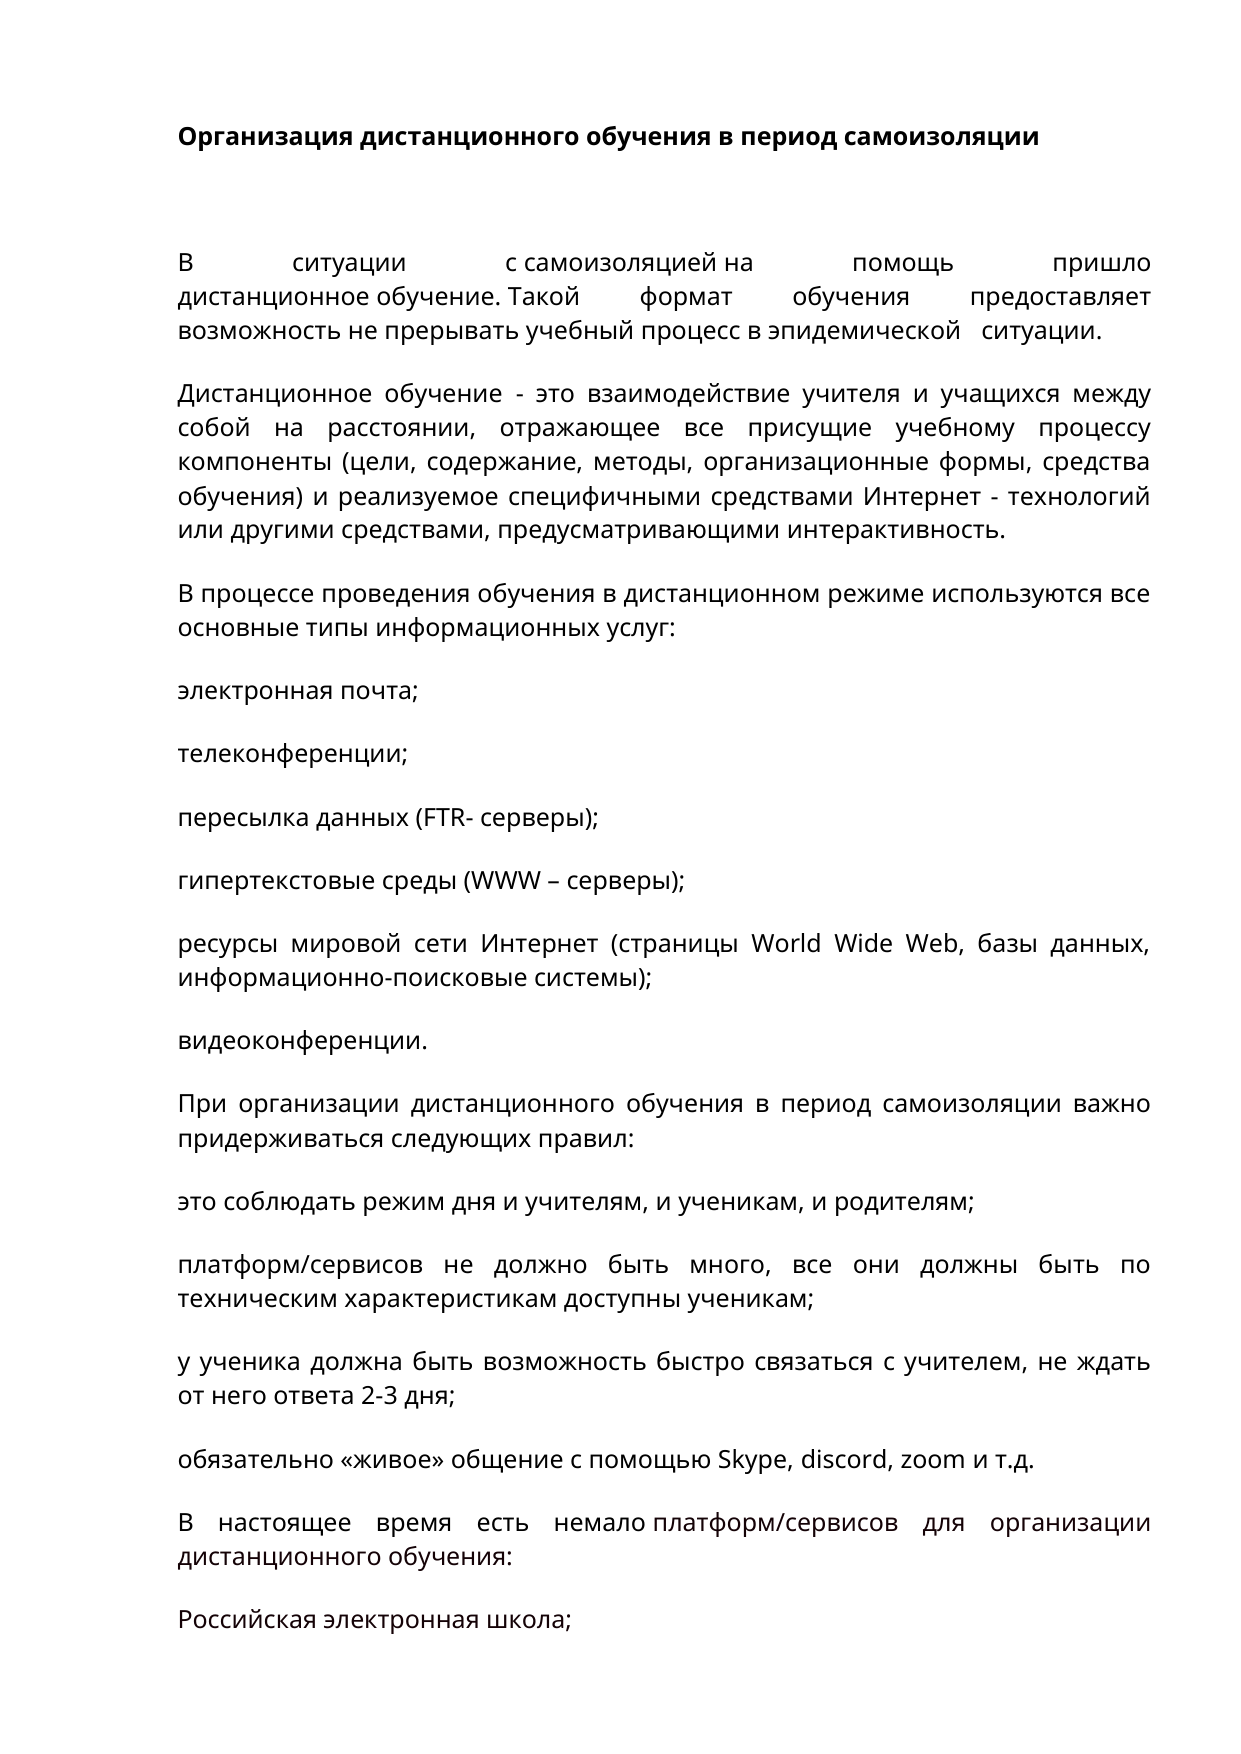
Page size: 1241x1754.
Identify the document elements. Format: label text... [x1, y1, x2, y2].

text это соблюдать режим дня и учителям, и ученикам, и родителям; [177, 1183, 1152, 1217]
text ресурсы мировой сети Интернет (страницы World Wide Web, базы данных, информационно-поисковые системы); [177, 926, 1152, 994]
text При организации дистанционного обучения в период самоизоляции важно придерживаться следующих правил: [177, 1086, 1152, 1154]
text у ученика должна быть возможность быстро связаться с учителем, не ждать от него ответа 2-3 дня; [177, 1344, 1152, 1412]
text видеоконференции. [177, 1023, 1152, 1057]
text платформ/сервисов не должно быть много, все они должны быть по техническим характеристикам доступны ученикам; [177, 1247, 1152, 1315]
text Российская электронная школа; [177, 1602, 1152, 1636]
text В процессе проведения обучения в дистанционном режиме используются все основные типы информационных услуг: [177, 575, 1152, 643]
text гипертекстовые среды (WWW – серверы); [177, 862, 1152, 896]
text В настоящее время есть немало платформ/сервисов для организации дистанционного обучения: [177, 1504, 1152, 1573]
text Дистанционное обучение - это взаимодействие учителя и учащихся между собой на расстоянии, отражающее все присущие учебному процессу компоненты (цели, содержание, методы, организационные формы, средства обучения) и реализуемое специфичными средствами Интернет - технологий или другими средствами, предусматривающими интерактивность. [177, 376, 1152, 546]
text Организация дистанционного обучения в период самоизоляции [177, 118, 1152, 152]
text обязательно «живое» общение с помощью Skype, discord, zoom и т.д. [177, 1441, 1152, 1475]
text пересылка данных (FTR- серверы); [177, 799, 1152, 833]
text электронная почта; [177, 673, 1152, 707]
text В ситуации с самоизоляцией на помощь пришло дистанционное обучение. Такой формат обучения предоставляет возможность не прерывать учебный процесс в эпидемической ситуации. [177, 244, 1152, 347]
text телеконференции; [177, 736, 1152, 770]
